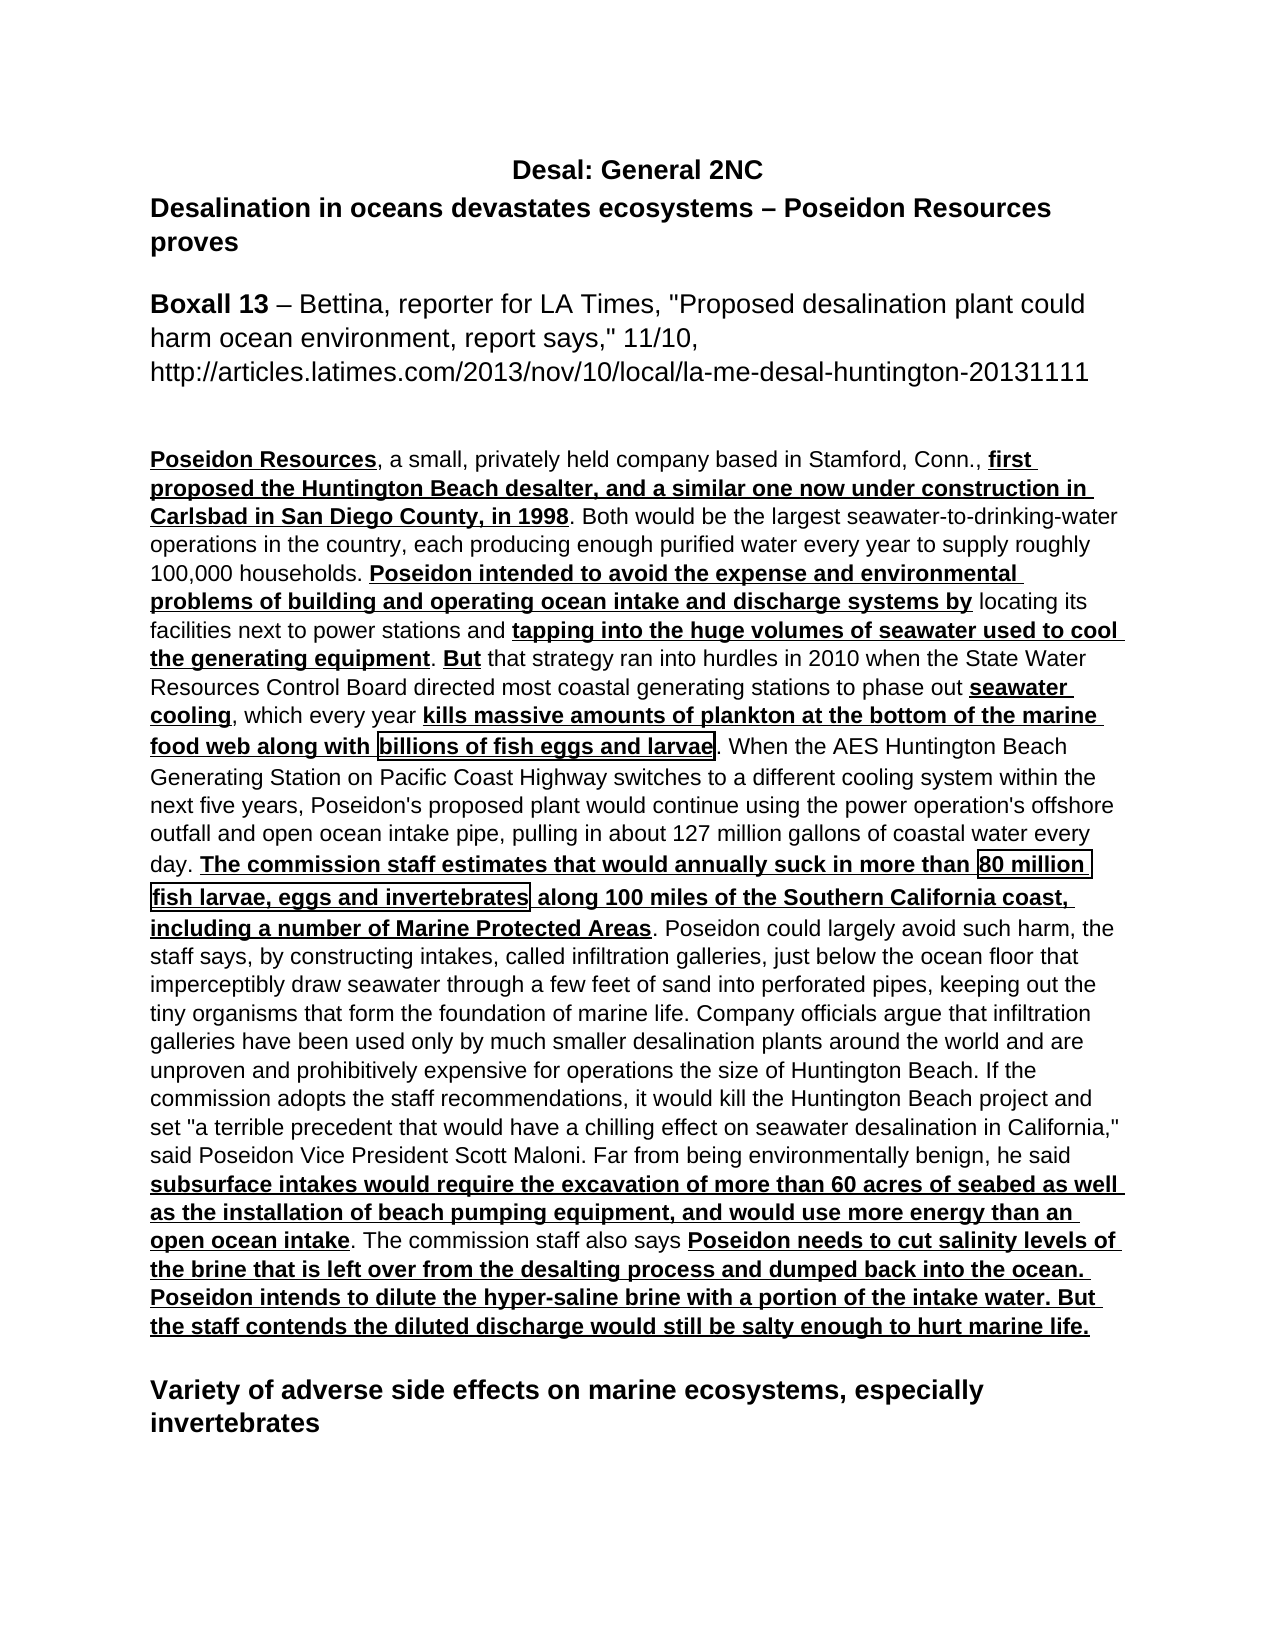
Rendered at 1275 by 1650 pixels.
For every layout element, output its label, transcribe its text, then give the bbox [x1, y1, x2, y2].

subtitle Desal: General 2NC [150, 154, 1125, 185]
text Poseidon Resources, a small, privately held company based in Stamford, Conn., first proposed the Huntington Beach desalter, and a similar one now under construction in Carlsbad in San Diego County, in 1998. Both would be the largest seawater-to-drinking-water operations in the country, each producing enough purified water every year to supply roughly 100,000 households. Poseidon intended to avoid the expense and environmental problems of building and operating ocean intake and discharge systems by locating its facilities next to power stations and tapping into the huge volumes of seawater used to cool the generating equipment. But that strategy ran into hurdles in 2010 when the State Water Resources Control Board directed most coastal generating stations to phase out seawater cooling, which every year kills massive amounts of plankton at the bottom of the marine food web along with billions of fish eggs and larvae. When the AES Huntington Beach Generating Station on Pacific Coast Highway switches to a different cooling system within the next five years, Poseidon's proposed plant would continue using the power operation's offshore outfall and open ocean intake pipe, pulling in about 127 million gallons of coastal water every day. The commission staff estimates that would annually suck in more than 80 million fish larvae, eggs and invertebrates along 100 miles of the Southern California coast, including a number of Marine Protected Areas. Poseidon could largely avoid such harm, the staff says, by constructing intakes, called infiltration galleries, just below the ocean floor that imperceptibly draw seawater through a few feet of sand into perforated pipes, keeping out the tiny organisms that form the foundation of marine life. Company officials argue that infiltration galleries have been used only by much smaller desalination plants around the world and are unproven and prohibitively expensive for operations the size of Huntington Beach. If the commission adopts the staff recommendations, it would kill the Huntington Beach project and set "a terrible precedent that would have a chilling effect on seawater desalination in California," said Poseidon Vice President Scott Maloni. Far from being environmentally benign, he said subsurface intakes would require the excavation of more than 60 acres of seabed as well as the installation of beach pumping equipment, and would use more energy than an open ocean intake. The commission staff also says Poseidon needs to cut salinity levels of the brine that is left over from the desalting process and dumped back into the ocean. Poseidon intends to dilute the hyper-saline brine with a portion of the intake water. But the staff contends the diluted discharge would still be salty enough to hurt marine life. [150, 446, 1125, 1193]
subtitle Desalination in oceans devastates ecosystems – Poseidon Resources proves [150, 192, 1125, 257]
subtitle Variety of adverse side effects on marine ecosystems, especially invertebrates [150, 1374, 1125, 1439]
text Boxall 13 – Bettina, reporter for LA Times, "Proposed desalination plant could harm ocean environment, report says," 11/10, http://articles.latimes.com/2013/nov/10/local/la-me-desal-huntington-20131111 [150, 288, 1125, 387]
